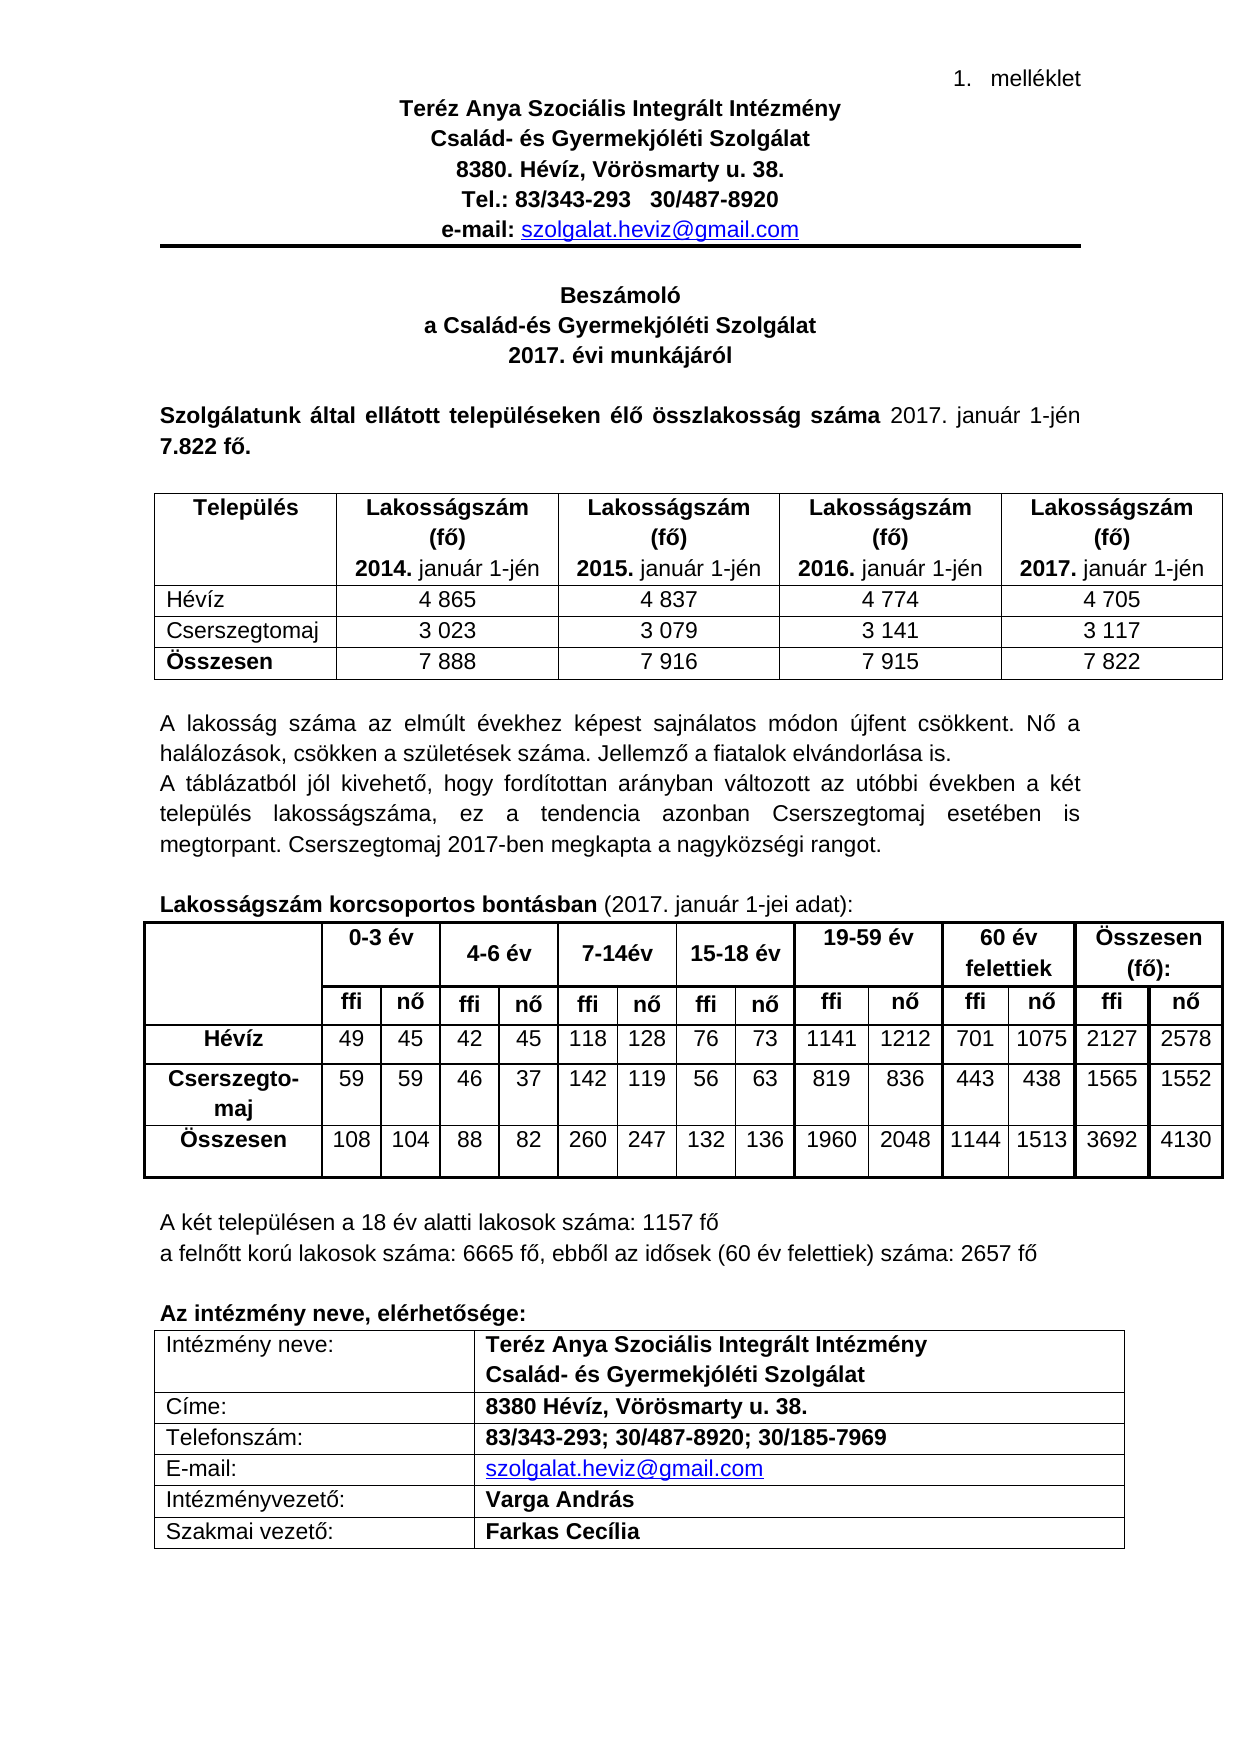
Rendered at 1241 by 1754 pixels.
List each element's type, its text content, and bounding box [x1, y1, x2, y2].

table_cell 438 [1009, 1065, 1073, 1125]
table_cell 128 [618, 1026, 676, 1063]
table_cell 45 [382, 1026, 439, 1063]
table_header Lakosságszám (fő) 2014. január 1-jén [337, 494, 558, 585]
table_header 4-6 év [441, 924, 557, 985]
table_cell nő [618, 988, 676, 1024]
text A két településen a 18 év alatti lakosok száma: 1157 fő [159, 1209, 1081, 1236]
table_cell 3 141 [780, 617, 1001, 647]
table_cell Cserszegto-maj [146, 1065, 321, 1125]
table_cell 45 [500, 1026, 557, 1063]
table_cell Hévíz [146, 1026, 321, 1063]
table_cell 260 [559, 1126, 617, 1176]
table_cell 7 888 [337, 648, 558, 678]
table_cell 4130 [1151, 1126, 1221, 1176]
text Lakosságszám korcsoportos bontásban (2017. január 1-jei adat): [159, 891, 1081, 917]
table_cell 4 865 [337, 586, 558, 616]
table_cell 701 [944, 1026, 1008, 1063]
table_header 7-14év [559, 924, 676, 985]
table_cell 819 [796, 1065, 868, 1125]
table_cell 7 915 [780, 648, 1001, 678]
table_cell 3 117 [1002, 617, 1222, 647]
table_cell nő [736, 988, 793, 1024]
text a Család-és Gyermekjóléti Szolgálat [159, 312, 1081, 338]
table_cell 247 [618, 1126, 676, 1176]
table_header [146, 924, 321, 1024]
table_header Összesen (fő): [1077, 924, 1221, 985]
table_cell 1552 [1151, 1065, 1221, 1125]
table_cell 63 [736, 1065, 793, 1125]
table_cell 1565 [1077, 1065, 1147, 1125]
table_cell 7 916 [559, 648, 779, 678]
table_cell 1141 [796, 1026, 868, 1063]
text 8380. Hévíz, Vörösmarty u. 38. [159, 156, 1081, 182]
table_cell 119 [618, 1065, 676, 1125]
table_cell E-mail: [155, 1455, 474, 1485]
text e-mail: szolgalat.heviz@gmail.com [159, 216, 1081, 248]
table_header 15-18 év [677, 924, 793, 985]
table_cell 1960 [796, 1126, 868, 1176]
table_cell 59 [323, 1065, 380, 1125]
table_header Lakosságszám (fő) 2017. január 1-jén [1002, 494, 1222, 585]
table_cell ffi [1077, 988, 1147, 1024]
table_header Intézmény neve: [155, 1331, 474, 1392]
table_cell Cserszegtomaj [155, 617, 336, 647]
table_cell 4 705 [1002, 586, 1222, 616]
table_cell 108 [323, 1126, 380, 1176]
table_cell szolgalat.heviz@gmail.com [475, 1455, 1124, 1485]
table_cell 4 774 [780, 586, 1001, 616]
table_cell nő [1151, 988, 1221, 1024]
table_cell 59 [382, 1065, 439, 1125]
table_cell Telefonszám: [155, 1424, 474, 1454]
table_cell nő [500, 988, 557, 1024]
table_cell nő [382, 988, 439, 1024]
table_cell 1144 [944, 1126, 1008, 1176]
table_cell ffi [796, 988, 868, 1024]
table_cell ffi [944, 988, 1008, 1024]
table_cell 136 [736, 1126, 793, 1176]
table_cell 2048 [869, 1126, 941, 1176]
table_header Lakosságszám (fő) 2015. január 1-jén [559, 494, 779, 585]
table_header Teréz Anya Szociális Integrált Intézmény Család- és Gyermekjóléti Szolgálat [475, 1331, 1124, 1392]
list melléklet [566, 65, 1081, 91]
table_cell Címe: [155, 1393, 474, 1423]
table_cell 3 023 [337, 617, 558, 647]
table_cell 3 079 [559, 617, 779, 647]
table_cell 132 [677, 1126, 735, 1176]
text a felnőtt korú lakosok száma: 6665 fő, ebből az idősek (60 év felettiek) száma: 2657 fő [159, 1239, 1081, 1266]
text A táblázatból jól kivehető, hogy fordítottan arányban változott az utóbbi években a két település lakosságszáma, ez a tendencia azonban Cserszegtomaj esetében is megtorpant. Cserszegtomaj 2017-ben megkapta a nagyközségi rangot. [159, 770, 1081, 857]
table_cell ffi [441, 988, 498, 1024]
table_cell 83/343-293; 30/487-8920; 30/185-7969 [475, 1424, 1124, 1454]
table_cell 1513 [1009, 1126, 1073, 1176]
table_cell 49 [323, 1026, 380, 1063]
table_cell Varga András [475, 1486, 1124, 1517]
table_cell 142 [559, 1065, 617, 1125]
table_header 19-59 év [796, 924, 941, 985]
table_cell 73 [736, 1026, 793, 1063]
table_header Település [155, 494, 336, 585]
table_cell 104 [382, 1126, 439, 1176]
table_cell 2578 [1151, 1026, 1221, 1063]
table_cell nő [869, 988, 941, 1024]
table_cell 37 [500, 1065, 557, 1125]
table_cell Intézményvezető: [155, 1486, 474, 1517]
table_cell Összesen [155, 648, 336, 678]
table_cell ffi [323, 988, 380, 1024]
table_cell ffi [677, 988, 735, 1024]
text Beszámoló [159, 282, 1081, 308]
table_cell 8380 Hévíz, Vörösmarty u. 38. [475, 1393, 1124, 1423]
table_cell Szakmai vezető: [155, 1518, 474, 1548]
text Szolgálatunk által ellátott településeken élő összlakosság száma 2017. január 1-jén 7.822 fő. [159, 402, 1081, 459]
table_cell 3692 [1077, 1126, 1147, 1176]
table_cell 82 [500, 1126, 557, 1176]
text 2017. évi munkájáról [159, 342, 1081, 368]
table_cell nő [1009, 988, 1073, 1024]
text Család- és Gyermekjóléti Szolgálat [159, 125, 1081, 152]
table_cell 7 822 [1002, 648, 1222, 678]
table_cell Hévíz [155, 586, 336, 616]
table_cell 1212 [869, 1026, 941, 1063]
text A lakosság száma az elmúlt évekhez képest sajnálatos módon újfent csökkent. Nő a halálozások, csökken a születések száma. Jellemző a fiatalok elvándorlása is. [159, 710, 1081, 766]
table_cell 88 [441, 1126, 498, 1176]
table_cell 2127 [1077, 1026, 1147, 1063]
table_cell 46 [441, 1065, 498, 1125]
table_header 0-3 év [323, 924, 439, 985]
text Az intézmény neve, elérhetősége: [159, 1300, 1081, 1326]
table_header Lakosságszám (fő) 2016. január 1-jén [780, 494, 1001, 585]
table_cell Összesen [146, 1126, 321, 1176]
table_cell Farkas Cecília [475, 1518, 1124, 1548]
table_cell 118 [559, 1026, 617, 1063]
text Teréz Anya Szociális Integrált Intézmény [159, 95, 1081, 122]
table_cell 443 [944, 1065, 1008, 1125]
table_cell 42 [441, 1026, 498, 1063]
table_header 60 év felettiek [944, 924, 1073, 985]
table_cell 56 [677, 1065, 735, 1125]
table_cell 4 837 [559, 586, 779, 616]
text Tel.: 83/343-293 30/487-8920 [159, 186, 1081, 212]
table_cell 1075 [1009, 1026, 1073, 1063]
table_cell 836 [869, 1065, 941, 1125]
table_cell 76 [677, 1026, 735, 1063]
table_cell ffi [559, 988, 617, 1024]
